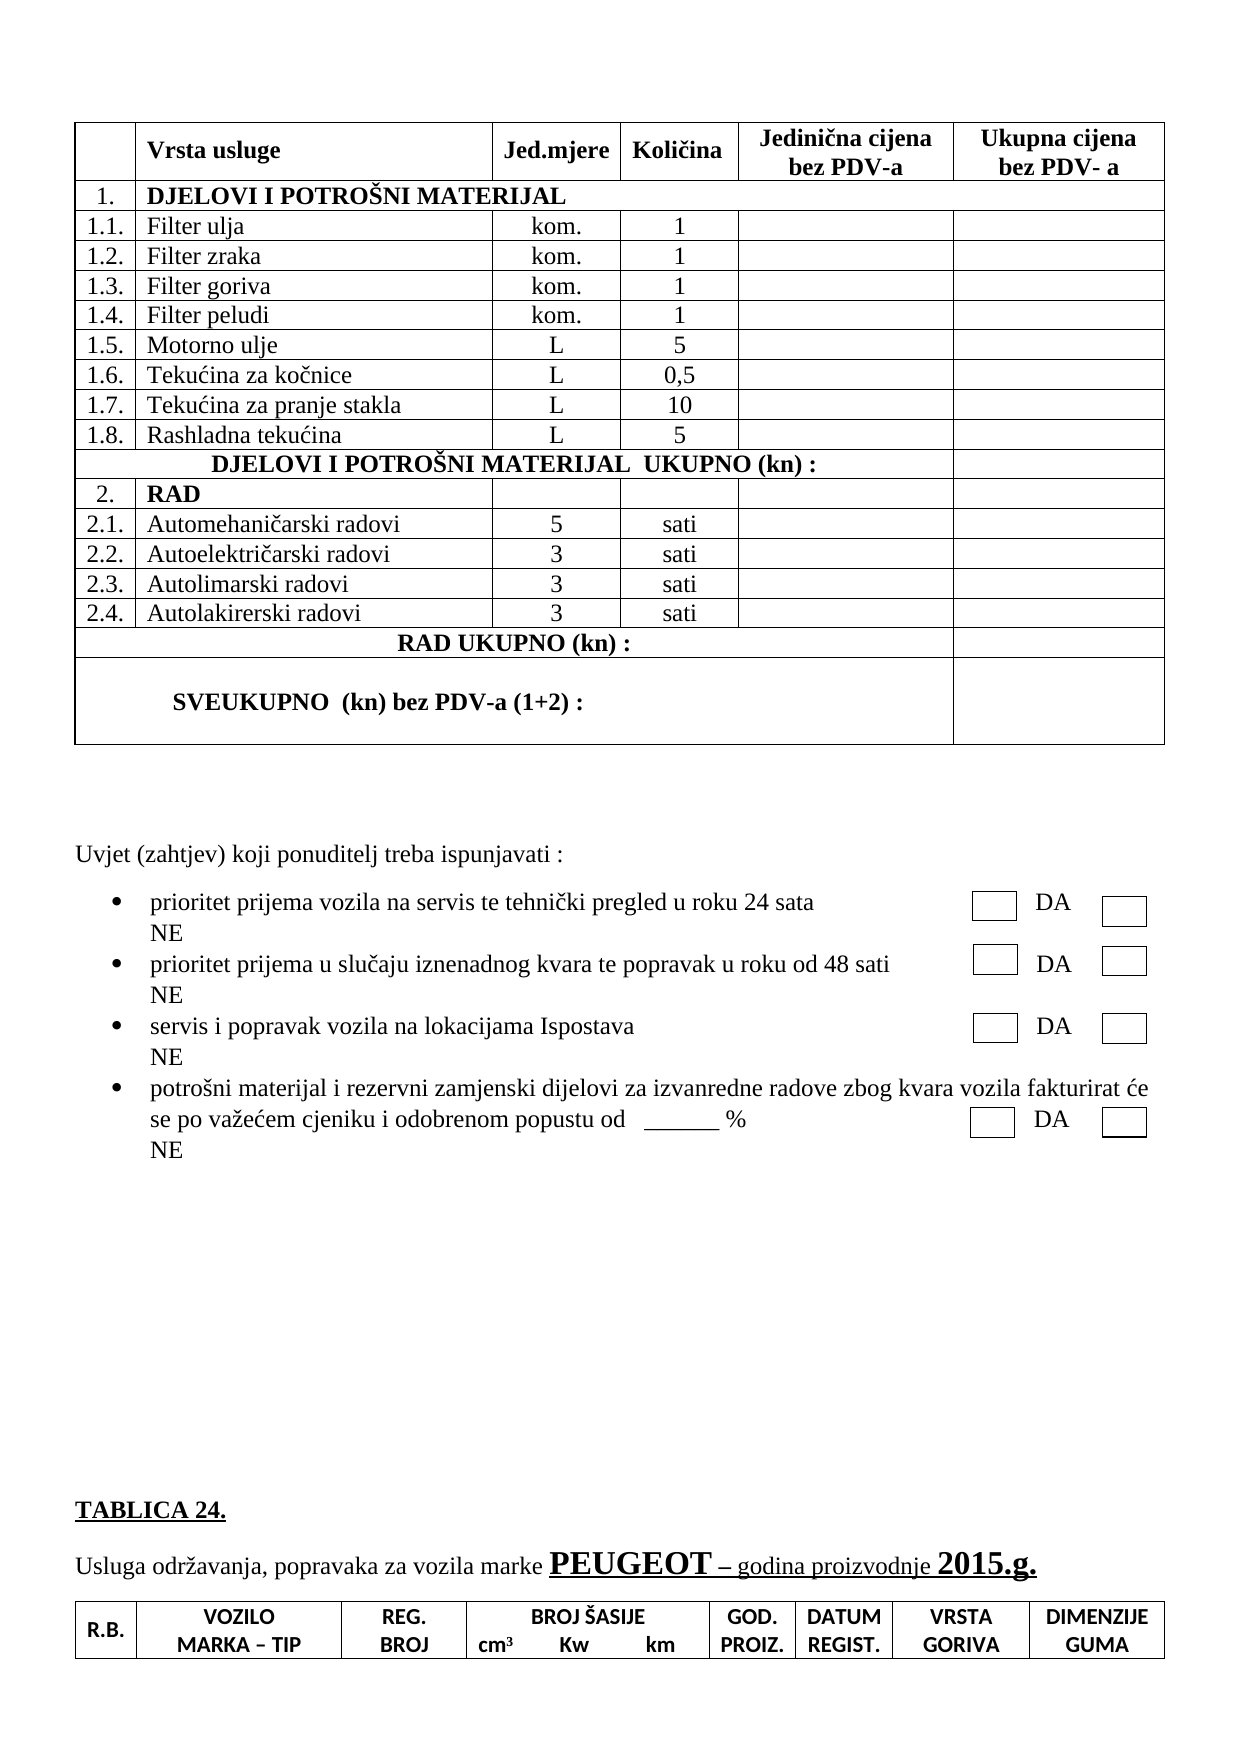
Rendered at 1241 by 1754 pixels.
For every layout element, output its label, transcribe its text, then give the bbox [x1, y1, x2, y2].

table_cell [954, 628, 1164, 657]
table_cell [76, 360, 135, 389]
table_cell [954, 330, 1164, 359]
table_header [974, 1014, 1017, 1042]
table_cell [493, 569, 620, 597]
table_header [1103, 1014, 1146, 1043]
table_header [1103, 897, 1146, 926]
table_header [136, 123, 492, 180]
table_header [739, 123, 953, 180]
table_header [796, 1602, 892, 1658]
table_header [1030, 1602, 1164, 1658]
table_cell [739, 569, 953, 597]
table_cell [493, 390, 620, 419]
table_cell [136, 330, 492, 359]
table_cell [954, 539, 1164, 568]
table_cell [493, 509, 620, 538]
list prioritet prijema u slučaju iznenadnog kvara te popravak u roku od 48 sati DA NE [112, 949, 1165, 1009]
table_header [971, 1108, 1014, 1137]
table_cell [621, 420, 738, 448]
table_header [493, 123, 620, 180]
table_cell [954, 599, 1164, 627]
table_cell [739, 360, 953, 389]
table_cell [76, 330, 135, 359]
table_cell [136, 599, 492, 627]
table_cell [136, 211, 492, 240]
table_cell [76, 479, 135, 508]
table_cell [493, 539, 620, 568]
text TABLICA 24. [75, 1495, 1165, 1524]
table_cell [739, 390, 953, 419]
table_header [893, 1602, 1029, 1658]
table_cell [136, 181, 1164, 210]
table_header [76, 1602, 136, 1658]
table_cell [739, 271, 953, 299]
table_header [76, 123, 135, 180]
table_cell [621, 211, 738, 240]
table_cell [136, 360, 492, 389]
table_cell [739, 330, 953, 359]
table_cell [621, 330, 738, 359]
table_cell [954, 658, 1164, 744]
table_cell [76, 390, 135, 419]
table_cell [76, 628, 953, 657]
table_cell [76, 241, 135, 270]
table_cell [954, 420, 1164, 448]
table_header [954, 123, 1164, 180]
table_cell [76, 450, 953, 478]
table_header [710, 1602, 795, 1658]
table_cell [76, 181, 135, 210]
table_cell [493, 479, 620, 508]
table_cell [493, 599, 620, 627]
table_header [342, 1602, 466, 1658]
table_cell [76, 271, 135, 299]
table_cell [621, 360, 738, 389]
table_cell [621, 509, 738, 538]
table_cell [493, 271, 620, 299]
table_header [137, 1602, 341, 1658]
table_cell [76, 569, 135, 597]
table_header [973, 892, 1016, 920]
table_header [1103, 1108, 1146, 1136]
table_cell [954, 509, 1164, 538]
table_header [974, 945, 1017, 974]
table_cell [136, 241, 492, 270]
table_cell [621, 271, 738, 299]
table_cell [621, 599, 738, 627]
list servis i popravak vozila na lokacijama Ispostava DA NE [112, 1011, 1165, 1071]
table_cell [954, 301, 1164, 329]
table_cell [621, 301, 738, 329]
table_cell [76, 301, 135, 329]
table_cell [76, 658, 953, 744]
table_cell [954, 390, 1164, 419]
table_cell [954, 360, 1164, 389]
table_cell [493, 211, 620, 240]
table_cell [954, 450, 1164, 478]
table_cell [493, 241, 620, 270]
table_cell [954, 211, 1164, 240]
text Uvjet (zahtjev) koji ponuditelj treba ispunjavati : [75, 839, 1165, 868]
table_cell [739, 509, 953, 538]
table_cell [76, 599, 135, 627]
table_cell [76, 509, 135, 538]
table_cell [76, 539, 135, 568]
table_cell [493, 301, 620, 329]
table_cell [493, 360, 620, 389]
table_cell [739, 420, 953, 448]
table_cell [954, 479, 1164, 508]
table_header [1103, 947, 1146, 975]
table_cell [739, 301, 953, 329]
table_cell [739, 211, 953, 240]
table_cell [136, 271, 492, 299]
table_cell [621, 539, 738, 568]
list prioritet prijema vozila na servis te tehnički pregled u roku 24 sata DA NE [112, 887, 1165, 947]
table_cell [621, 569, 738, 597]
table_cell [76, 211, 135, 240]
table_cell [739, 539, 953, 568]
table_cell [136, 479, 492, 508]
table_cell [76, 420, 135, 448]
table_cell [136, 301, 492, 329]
text Usluga održavanja, popravaka za vozila marke PEUGEOT – godina proizvodnje 2015.g. [75, 1543, 1165, 1581]
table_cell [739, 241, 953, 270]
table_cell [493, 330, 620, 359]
list potrošni materijal i rezervni zamjenski dijelovi za izvanredne radove zbog kvara vozila fakturirat će se po važećem cjeniku i odobrenom popustu od ______ % DA NE [112, 1073, 1165, 1164]
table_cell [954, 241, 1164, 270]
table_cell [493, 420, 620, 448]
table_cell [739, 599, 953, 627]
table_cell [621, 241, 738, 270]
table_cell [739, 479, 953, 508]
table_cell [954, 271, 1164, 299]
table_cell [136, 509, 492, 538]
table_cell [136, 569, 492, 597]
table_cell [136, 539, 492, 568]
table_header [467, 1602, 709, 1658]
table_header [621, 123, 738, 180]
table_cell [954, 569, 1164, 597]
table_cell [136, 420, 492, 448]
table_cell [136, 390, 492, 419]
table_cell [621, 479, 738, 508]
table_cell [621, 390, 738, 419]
